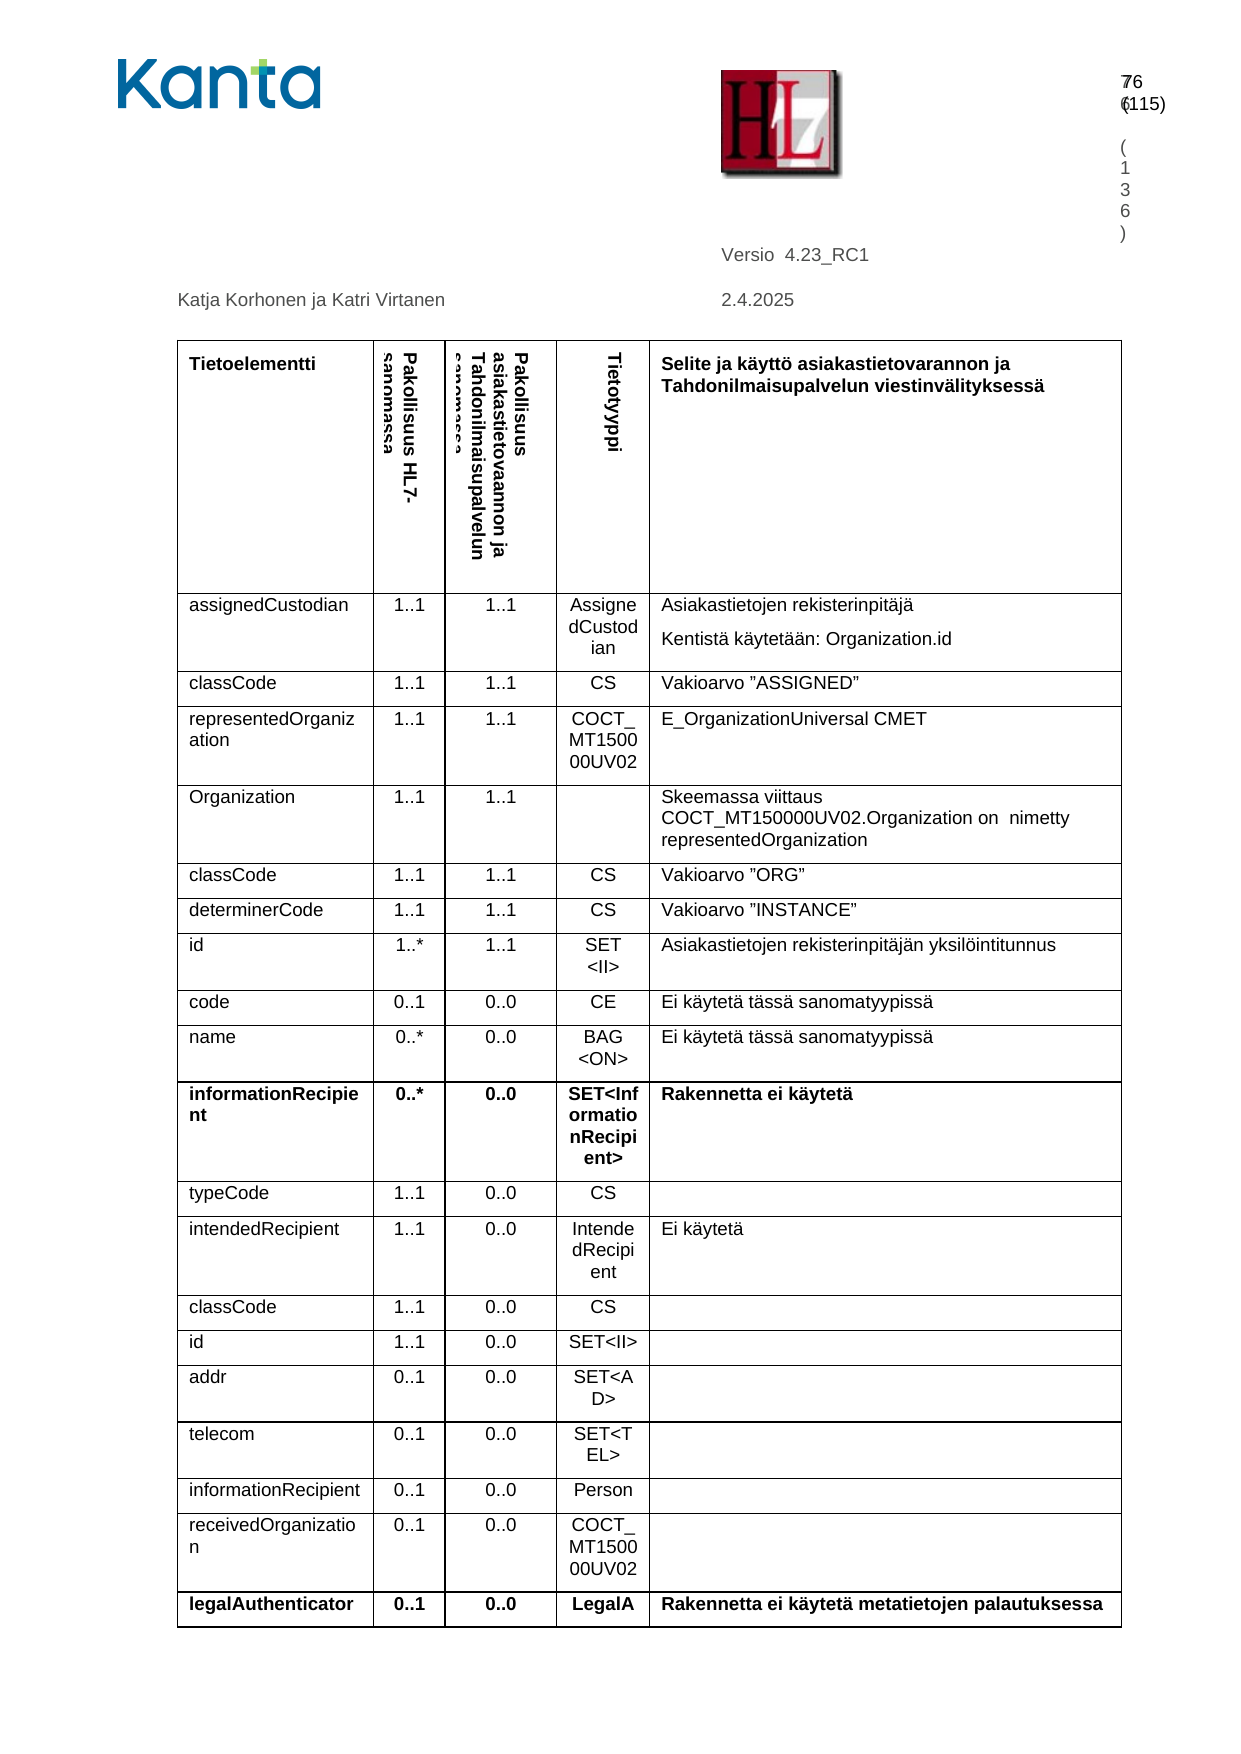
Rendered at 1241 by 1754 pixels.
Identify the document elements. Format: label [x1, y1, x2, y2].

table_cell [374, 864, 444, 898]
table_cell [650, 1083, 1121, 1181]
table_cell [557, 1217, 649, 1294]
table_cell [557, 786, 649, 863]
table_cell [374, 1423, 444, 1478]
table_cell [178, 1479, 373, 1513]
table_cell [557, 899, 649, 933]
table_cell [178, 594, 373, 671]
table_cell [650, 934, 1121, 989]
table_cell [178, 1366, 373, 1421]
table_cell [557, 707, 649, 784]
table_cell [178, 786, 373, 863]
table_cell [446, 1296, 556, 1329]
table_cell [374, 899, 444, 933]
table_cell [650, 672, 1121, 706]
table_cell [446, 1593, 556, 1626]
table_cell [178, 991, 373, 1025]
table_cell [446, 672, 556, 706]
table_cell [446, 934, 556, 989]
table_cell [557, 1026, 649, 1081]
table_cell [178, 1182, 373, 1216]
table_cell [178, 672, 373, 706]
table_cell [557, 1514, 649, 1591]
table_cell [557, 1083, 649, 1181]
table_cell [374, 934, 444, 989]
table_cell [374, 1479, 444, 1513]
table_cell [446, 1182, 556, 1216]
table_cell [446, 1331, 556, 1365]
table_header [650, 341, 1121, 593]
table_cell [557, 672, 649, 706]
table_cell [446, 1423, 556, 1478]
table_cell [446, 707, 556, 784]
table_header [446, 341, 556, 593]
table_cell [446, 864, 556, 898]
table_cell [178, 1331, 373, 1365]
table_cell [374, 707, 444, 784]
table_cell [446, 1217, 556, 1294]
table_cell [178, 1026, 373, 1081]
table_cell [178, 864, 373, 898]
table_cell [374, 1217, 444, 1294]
picture [721, 70, 844, 179]
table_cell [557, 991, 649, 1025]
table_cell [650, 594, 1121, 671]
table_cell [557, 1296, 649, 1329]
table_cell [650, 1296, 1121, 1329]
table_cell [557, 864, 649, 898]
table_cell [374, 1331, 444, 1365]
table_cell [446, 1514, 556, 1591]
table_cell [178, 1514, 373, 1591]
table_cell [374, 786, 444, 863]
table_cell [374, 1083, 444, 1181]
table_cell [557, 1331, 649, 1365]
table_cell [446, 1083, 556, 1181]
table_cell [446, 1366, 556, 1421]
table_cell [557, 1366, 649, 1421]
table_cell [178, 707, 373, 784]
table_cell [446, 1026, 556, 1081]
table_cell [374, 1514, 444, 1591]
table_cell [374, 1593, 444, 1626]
picture [118, 59, 321, 109]
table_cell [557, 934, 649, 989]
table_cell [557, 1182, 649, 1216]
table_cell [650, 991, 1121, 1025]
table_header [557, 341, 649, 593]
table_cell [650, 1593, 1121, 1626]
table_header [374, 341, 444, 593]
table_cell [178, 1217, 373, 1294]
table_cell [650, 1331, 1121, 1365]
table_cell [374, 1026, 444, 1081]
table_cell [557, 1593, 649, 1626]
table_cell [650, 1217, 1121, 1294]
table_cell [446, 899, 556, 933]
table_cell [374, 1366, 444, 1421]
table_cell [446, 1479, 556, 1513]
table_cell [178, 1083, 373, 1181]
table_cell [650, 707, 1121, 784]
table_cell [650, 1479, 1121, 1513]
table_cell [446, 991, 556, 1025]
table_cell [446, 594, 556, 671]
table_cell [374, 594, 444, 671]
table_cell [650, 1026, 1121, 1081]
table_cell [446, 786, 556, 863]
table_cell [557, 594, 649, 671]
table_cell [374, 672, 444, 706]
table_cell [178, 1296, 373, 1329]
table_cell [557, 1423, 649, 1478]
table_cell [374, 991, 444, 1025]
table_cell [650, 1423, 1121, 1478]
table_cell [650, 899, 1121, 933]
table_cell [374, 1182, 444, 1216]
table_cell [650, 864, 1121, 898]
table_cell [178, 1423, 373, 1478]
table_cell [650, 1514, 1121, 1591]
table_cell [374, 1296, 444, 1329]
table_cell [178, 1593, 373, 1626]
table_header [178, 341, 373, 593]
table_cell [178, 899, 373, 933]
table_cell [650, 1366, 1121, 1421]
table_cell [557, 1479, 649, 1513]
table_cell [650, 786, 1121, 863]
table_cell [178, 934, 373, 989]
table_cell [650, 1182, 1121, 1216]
